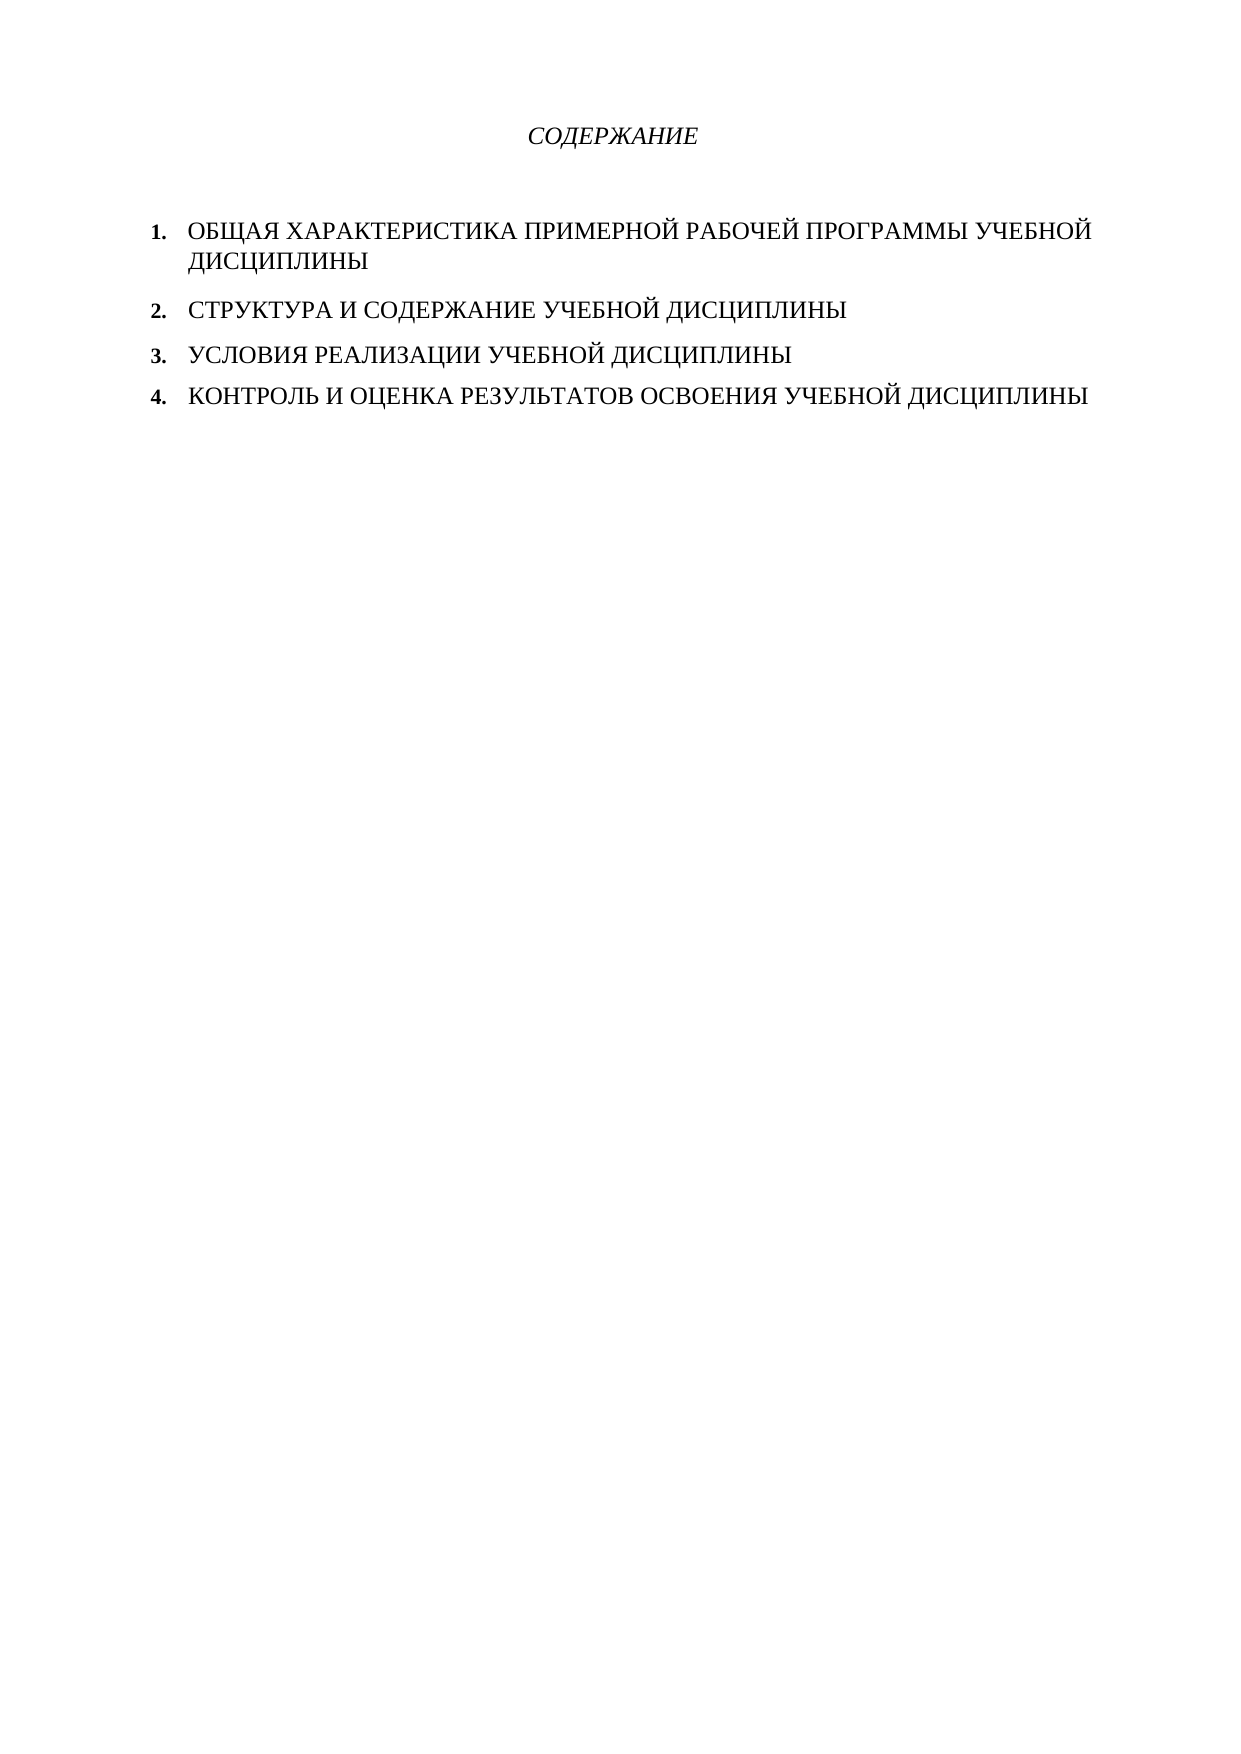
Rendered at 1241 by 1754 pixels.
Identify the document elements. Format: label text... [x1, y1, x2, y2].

list УСЛОВИЯ РЕАЛИЗАЦИИ УЧЕБНОЙ ДИСЦИПЛИНЫ [150, 346, 1122, 368]
list КОНТРОЛЬ И ОЦЕНКА РЕЗУЛЬТАТОВ ОСВОЕНИЯ УЧЕБНОЙ ДИСЦИПЛИНЫ [150, 380, 1099, 411]
list СТРУКТУРА И СОДЕРЖАНИЕ УЧЕБНОЙ ДИСЦИПЛИНЫ [150, 301, 1122, 323]
list ОБЩАЯ ХАРАКТЕРИСТИКА ПРИМЕРНОЙ РАБОЧЕЙ ПРОГРАММЫ УЧЕБНОЙ ДИСЦИПЛИНЫ [150, 216, 1099, 276]
text СОДЕРЖАНИЕ [527, 127, 1122, 149]
